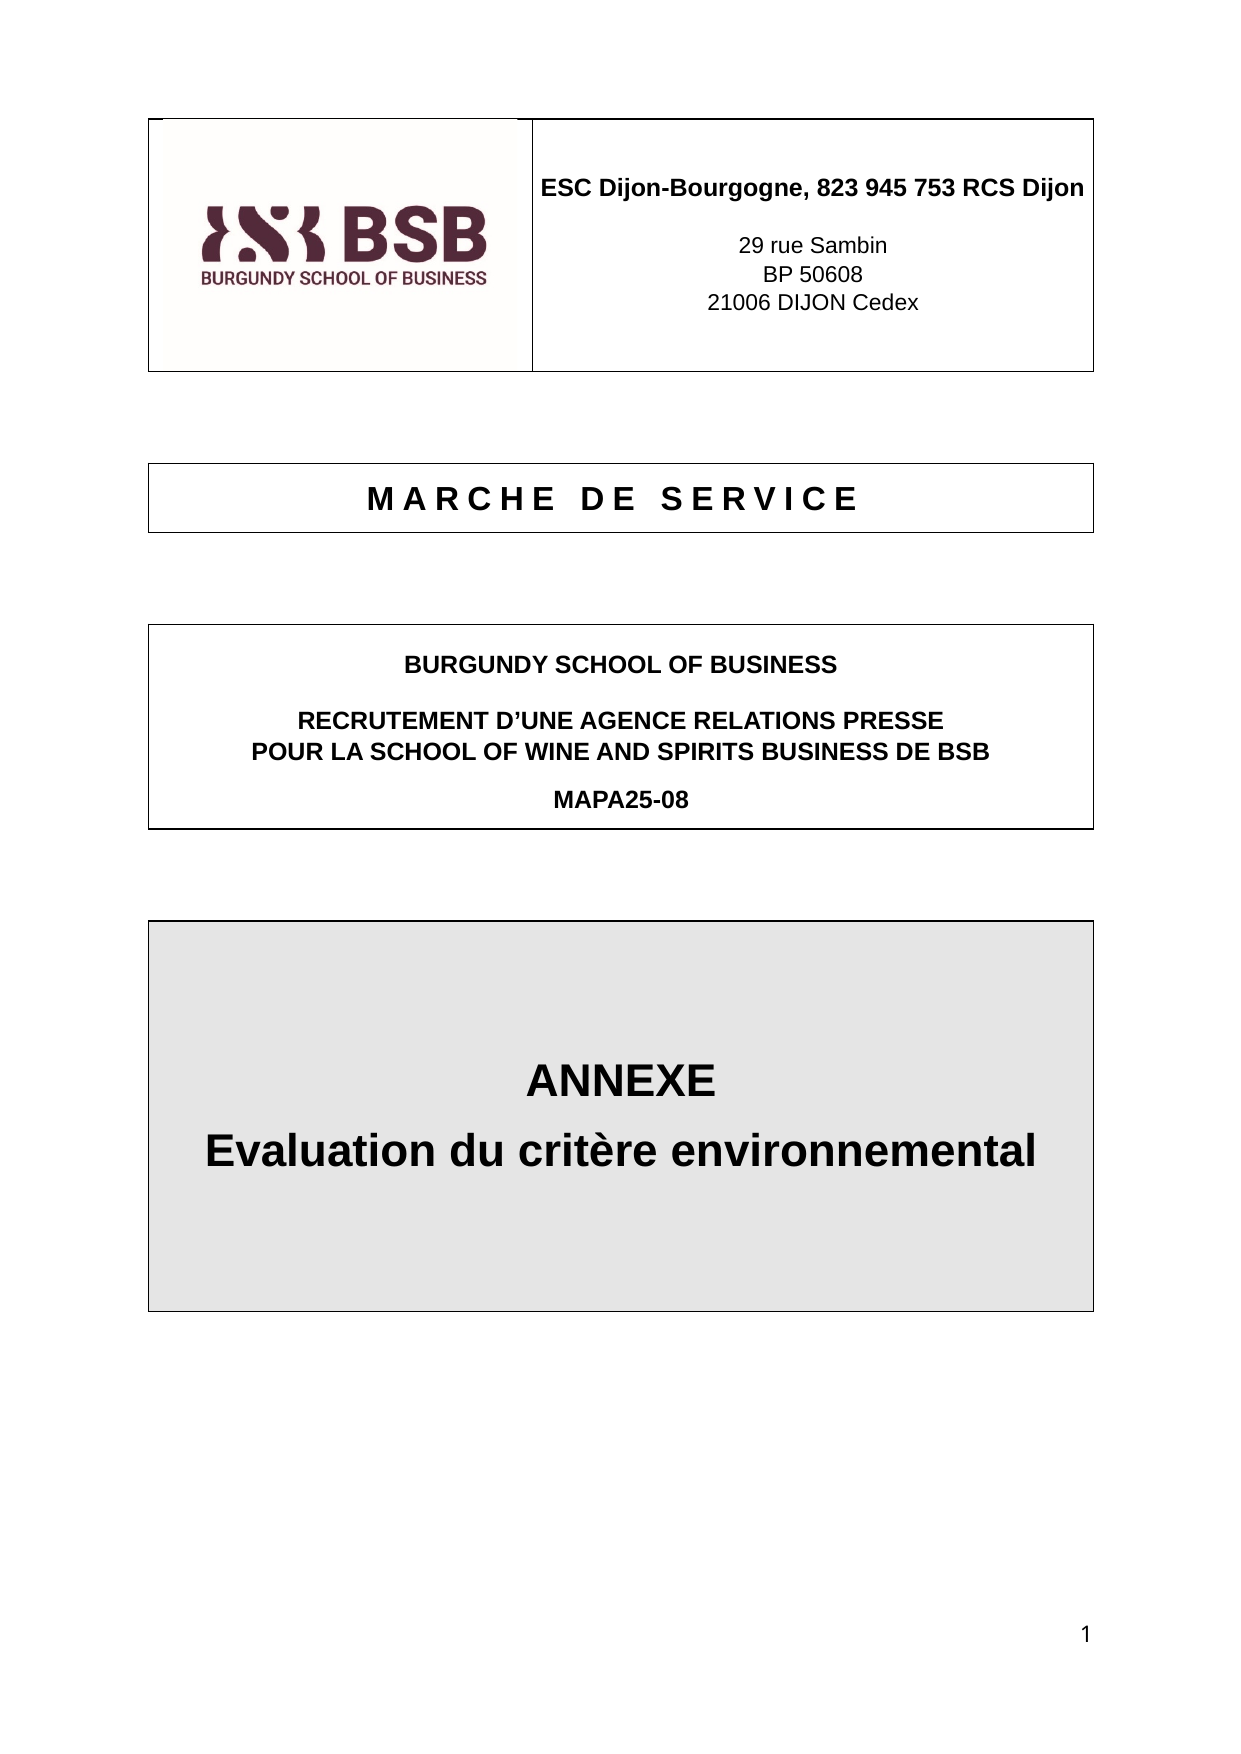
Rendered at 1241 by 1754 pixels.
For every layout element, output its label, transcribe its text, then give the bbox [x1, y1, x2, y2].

table_header BURGUNDY SCHOOL OF BUSINESS RECRUTEMENT D’UNE AGENCE RELATIONS PRESSE POUR LA SCHOOL OF WINE AND SPIRITS BUSINESS DE bsb MAPA25-08 [149, 625, 1093, 828]
table_header [518, 120, 532, 371]
table_header ANNEXE Evaluation du critère environnemental [149, 922, 1093, 1311]
table_header [149, 120, 163, 371]
table_header ESC Dijon-Bourgogne, 823 945 753 RCS Dijon 29 rue Sambin BP 50608 21006 DIJON Cedex [533, 120, 1093, 371]
picture [163, 119, 518, 371]
table_header MARCHE DE SERVICE [149, 464, 1093, 532]
